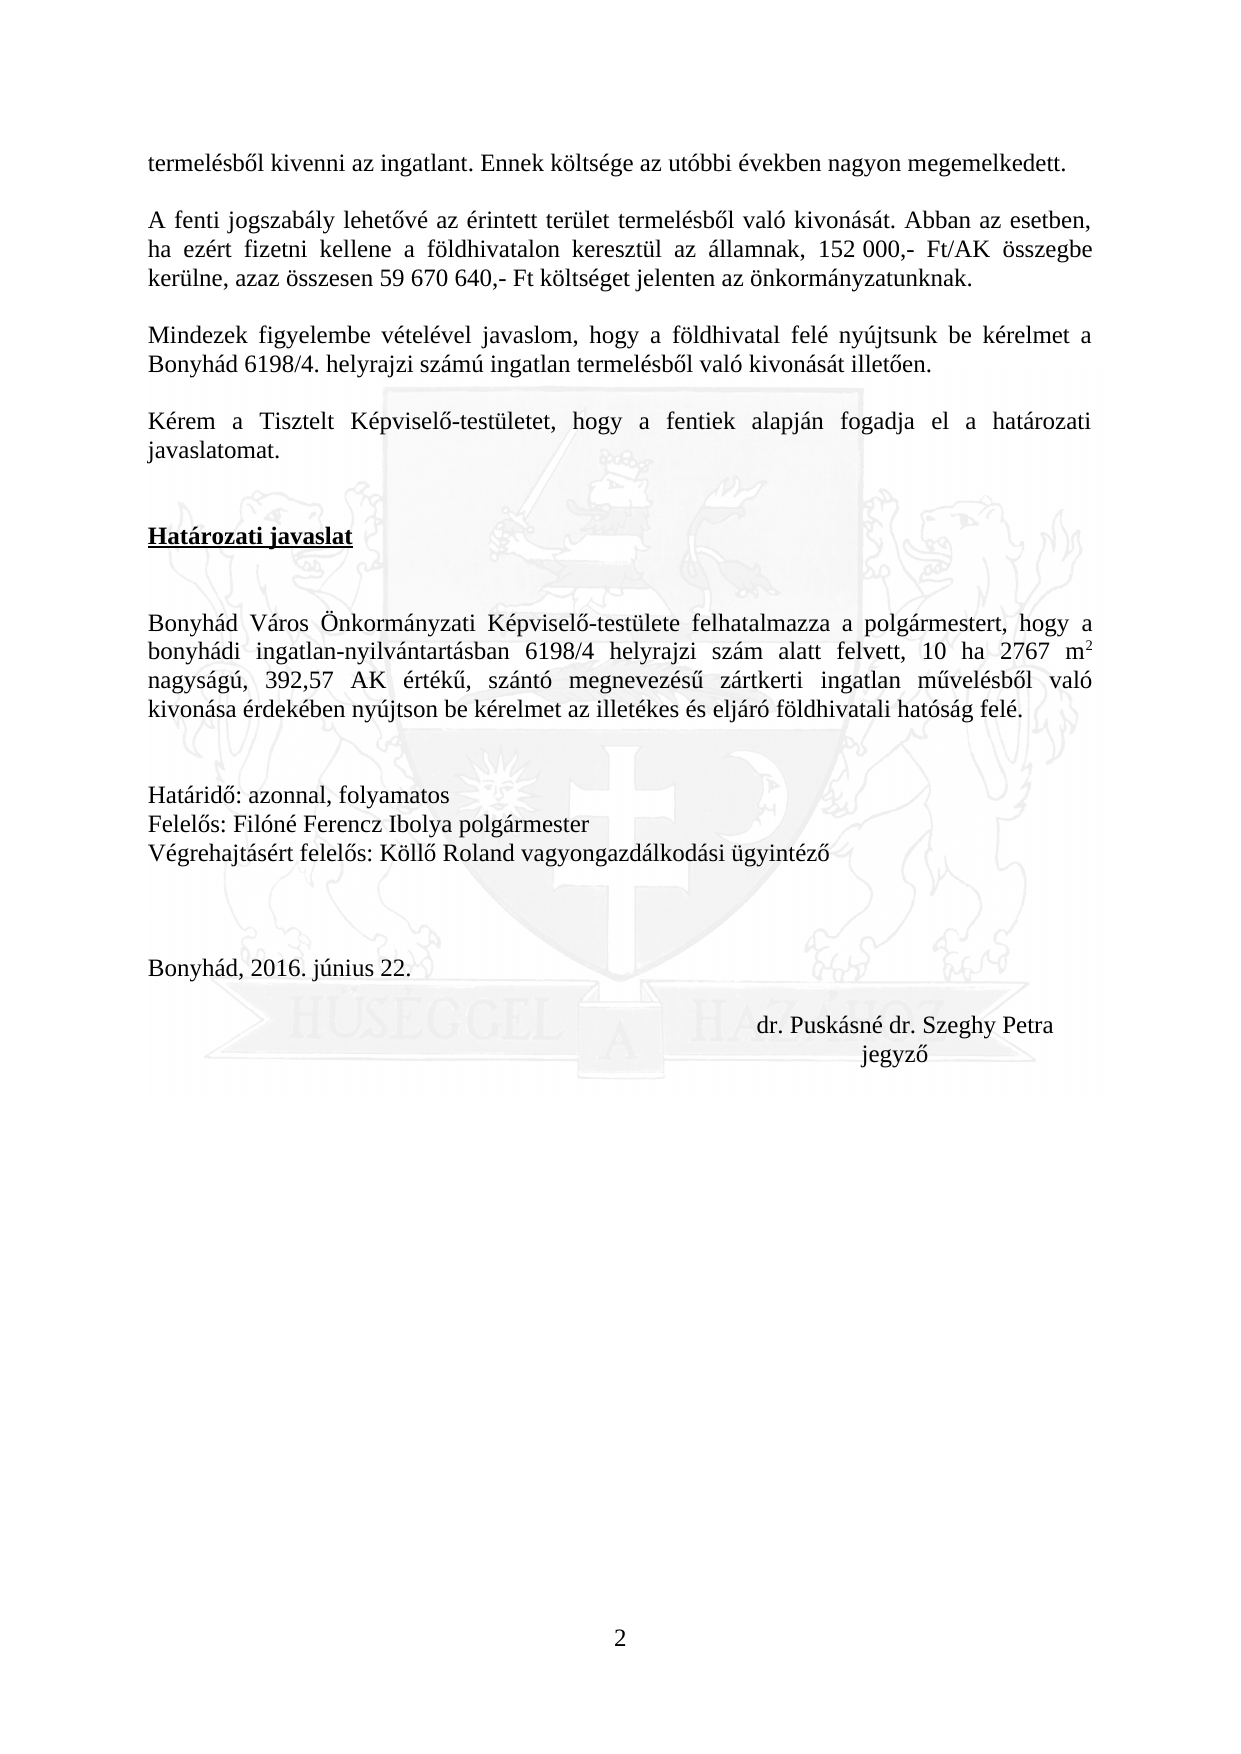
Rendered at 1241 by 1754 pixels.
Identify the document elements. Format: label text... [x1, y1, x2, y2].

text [148, 148, 1093, 176]
text Határidő: azonnal, folyamatos [148, 780, 1093, 809]
text Felelős: Filóné Ferencz Ibolya polgármester [148, 809, 1093, 838]
text jegyző [148, 1039, 1093, 1068]
text A fenti jogszabály lehetővé az érintett terület termelésből való kivonását. Abban az esetben, ha ezért fizetni kellene a földhivatalon keresztül az államnak, 152 000,- Ft/AK összegbe kerülne, azaz összesen 59 670 640,- Ft költséget jelenten az önkormányzatunknak. [148, 205, 1093, 291]
text Bonyhád, 2016. június 22. [148, 953, 1093, 981]
text Végrehajtásért felelős: Köllő Roland vagyongazdálkodási ügyintéző [148, 838, 1093, 866]
text Bonyhád Város Önkormányzati Képviselő-testülete felhatalmazza a polgármestert, hogy a bonyhádi ingatlan-nyilvántartásban 6198/4 helyrajzi szám alatt felvett, 10 ha 2767 m2 nagyságú, 392,57 AK értékű, szántó megnevezésű zártkerti ingatlan művelésből való kivonása érdekében nyújtson be kérelmet az illetékes és eljáró földhivatali hatóság felé. [148, 608, 1093, 723]
text Kérem a Tisztelt Képviselő-testületet, hogy a fentiek alapján fogadja el a határozati javaslatomat. [148, 406, 1093, 464]
subtitle Határozati javaslat [148, 521, 1093, 550]
text Mindezek figyelembe vételével javaslom, hogy a földhivatal felé nyújtsunk be kérelmet a Bonyhád 6198/4. helyrajzi számú ingatlan termelésből való kivonását illetően. [148, 320, 1093, 378]
text dr. Puskásné dr. Szeghy Petra [148, 1010, 1093, 1039]
